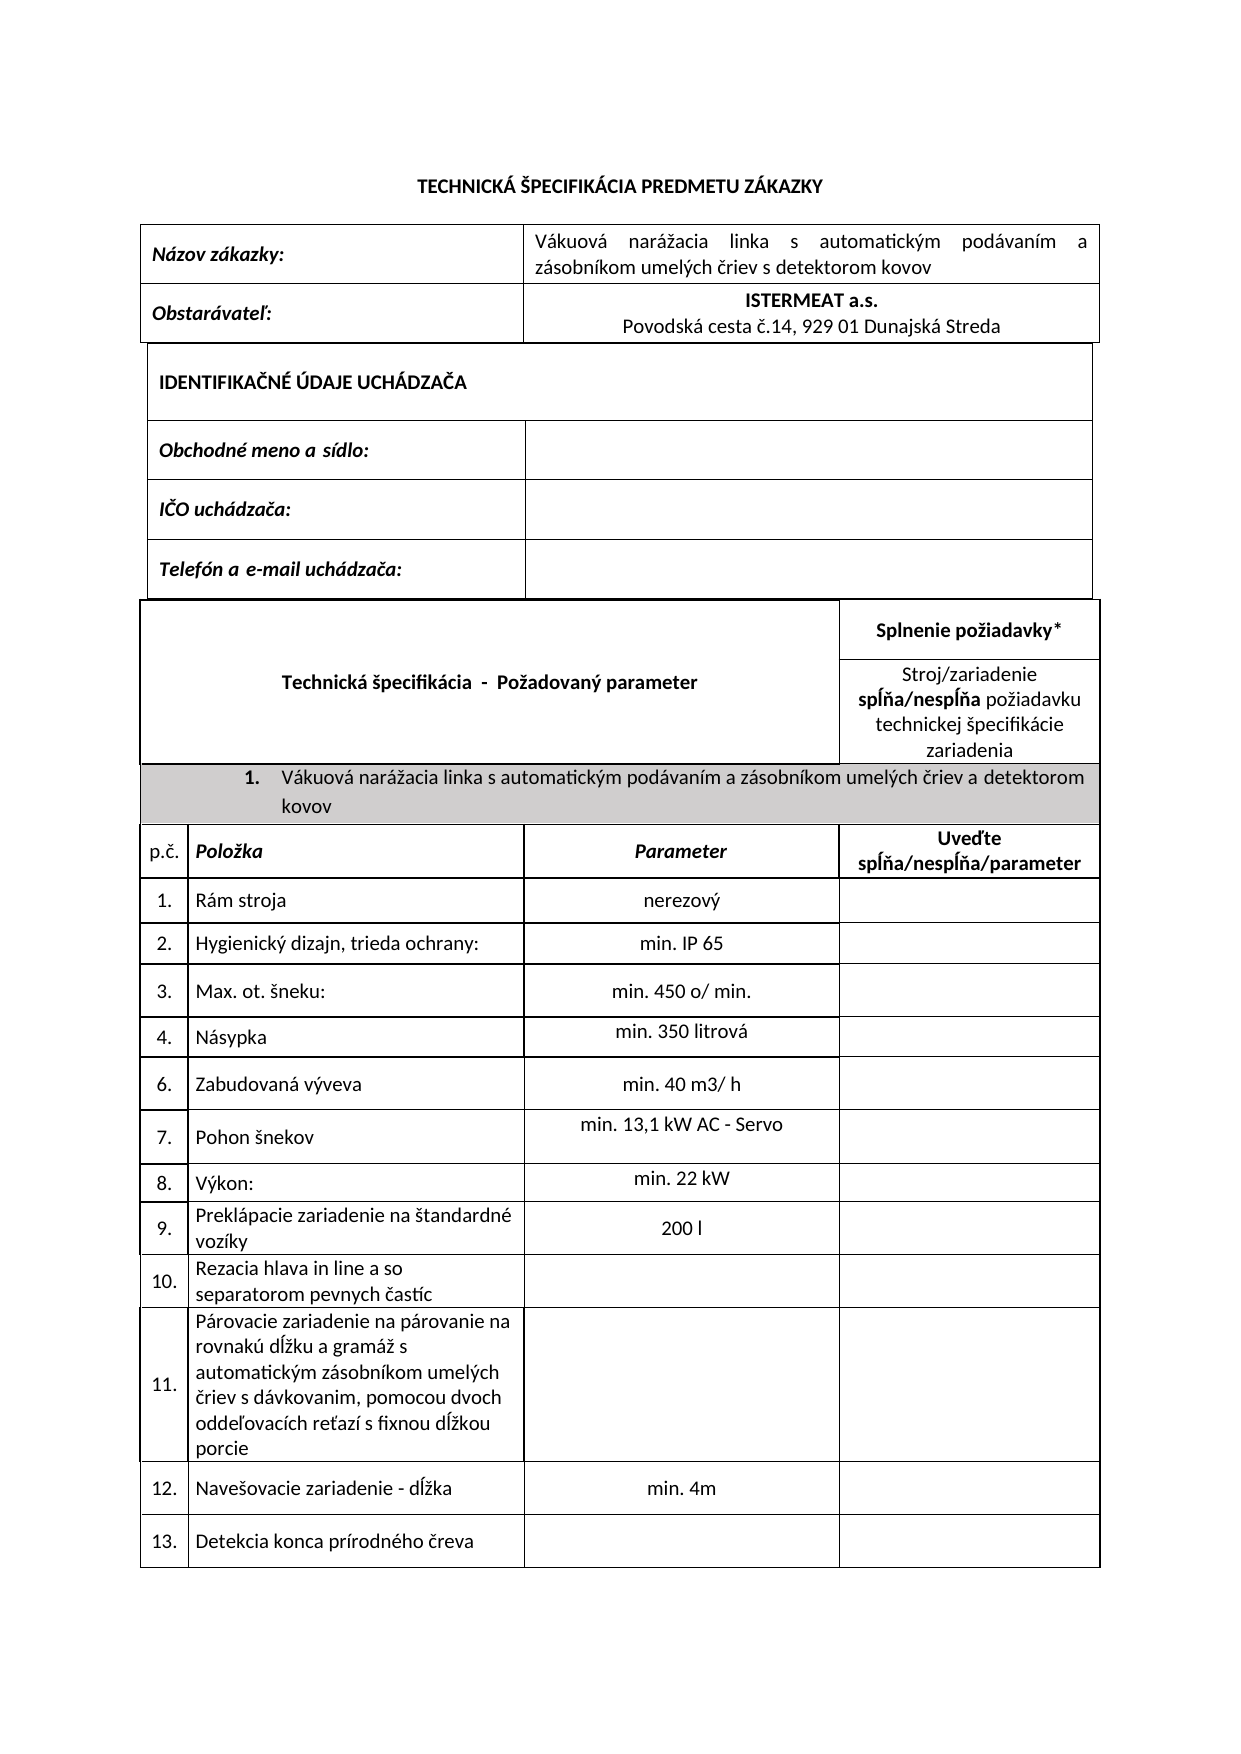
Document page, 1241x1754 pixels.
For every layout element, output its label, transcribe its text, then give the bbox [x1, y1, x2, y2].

table_cell Rezacia hlava in line a so separatorom pevnych častíc [189, 1255, 524, 1307]
table_cell [525, 1515, 839, 1567]
table_cell Parameter [525, 825, 838, 877]
table_cell min. IP 65 [525, 924, 839, 963]
table_cell min. 22 kW [525, 1164, 839, 1201]
table_cell [526, 421, 1092, 479]
table_cell [840, 1202, 1099, 1254]
table_cell [840, 1164, 1099, 1201]
table_cell min. 450 o/ min. [525, 965, 839, 1016]
table_cell 7. [141, 1111, 187, 1163]
table_cell Položka [189, 825, 523, 877]
table_cell 1. [141, 879, 187, 922]
table_header Názov zákazky: [141, 225, 523, 283]
table_cell Vákuová narážacia linka s automatickým podávaním a zásobníkom umelých čriev a detektorom kovov [141, 764, 1099, 823]
table_cell [526, 480, 1092, 538]
table_cell Navešovacie zariadenie - dĺžka [189, 1462, 524, 1514]
table_cell 12. [141, 1462, 188, 1514]
table_cell min. 40 m3/ h [525, 1058, 839, 1109]
table_header Splnenie požiadavky* [840, 600, 1099, 659]
table_header Technická špecifikácia - Požadovaný parameter [141, 601, 839, 762]
table_cell [526, 540, 1092, 597]
table_cell Detekcia konca prírodného čreva [189, 1515, 524, 1567]
table_cell 4. [141, 1018, 187, 1056]
table_cell [840, 1308, 1099, 1461]
table_cell Hygienický dizajn, trieda ochrany: [189, 924, 523, 963]
table_cell 8. [141, 1165, 187, 1201]
table_cell Násypka [189, 1018, 523, 1056]
table_cell [840, 1110, 1099, 1163]
table_cell min. 4m [525, 1462, 839, 1514]
table_cell min. 13,1 kW AC - Servo [525, 1110, 839, 1163]
table_cell 10. [141, 1255, 188, 1307]
table_cell Preklápacie zariadenie na štandardné vozíky [189, 1202, 524, 1254]
table_cell [840, 1515, 1099, 1567]
table_cell Výkon: [189, 1164, 524, 1201]
table_cell [840, 1255, 1099, 1307]
table_cell nerezový [525, 879, 839, 922]
table_cell 13. [141, 1515, 188, 1567]
table_cell Uveďte spĺňa/nespĺňa/parameter [840, 825, 1099, 877]
table_cell 11. [141, 1308, 187, 1461]
table_cell Stroj/zariadenie spĺňa/nespĺňa požiadavku technickej špecifikácie zariadenia [840, 660, 1099, 762]
table_cell Zabudovaná výveva [189, 1058, 524, 1109]
table_cell Obstarávateľ: [141, 284, 523, 342]
table_cell 2. [141, 924, 187, 963]
table_cell [840, 923, 1099, 963]
table_cell ISTERMEAT a.s. Povodská cesta č.14, 929 01 Dunajská Streda [524, 284, 1099, 342]
table_cell min. 350 litrová [525, 1018, 839, 1056]
table_cell [840, 879, 1099, 922]
table_cell [840, 964, 1099, 1016]
table_cell [525, 1255, 839, 1307]
table_cell 6. [141, 1058, 187, 1109]
table_header Vákuová narážacia linka s automatickým podávaním a zásobníkom umelých čriev s detektorom kovov [524, 225, 1099, 283]
table_cell Rám stroja [189, 879, 523, 922]
text Technická špecifikácia predmetu zákazky [148, 173, 1093, 198]
table_cell 200 l [525, 1202, 839, 1254]
table_cell Obchodné meno a sídlo: [148, 421, 525, 479]
table_cell [840, 1057, 1099, 1109]
table_cell Pohon šnekov [189, 1110, 524, 1163]
table_cell 9. [141, 1203, 187, 1254]
table_cell Max. ot. šneku: [189, 965, 523, 1016]
table_cell IČO uchádzača: [148, 480, 525, 538]
table_header IDENTIFIKAČNÉ ÚDAJE UCHÁDZAČA [148, 344, 1092, 420]
table_cell 3. [141, 965, 187, 1016]
table_cell Párovacie zariadenie na párovanie na rovnakú dĺžku a gramáž s automatickým zásobníkom umelých čriev s dávkovanim, pomocou dvoch oddeľovacích reťazí s fixnou dĺžkou porcie [189, 1308, 523, 1461]
table_cell [525, 1308, 839, 1461]
table_cell [840, 1017, 1099, 1056]
table_cell Telefón a e-mail uchádzača: [148, 540, 525, 597]
table_cell [840, 1462, 1099, 1514]
table_cell p.č. [141, 825, 187, 877]
